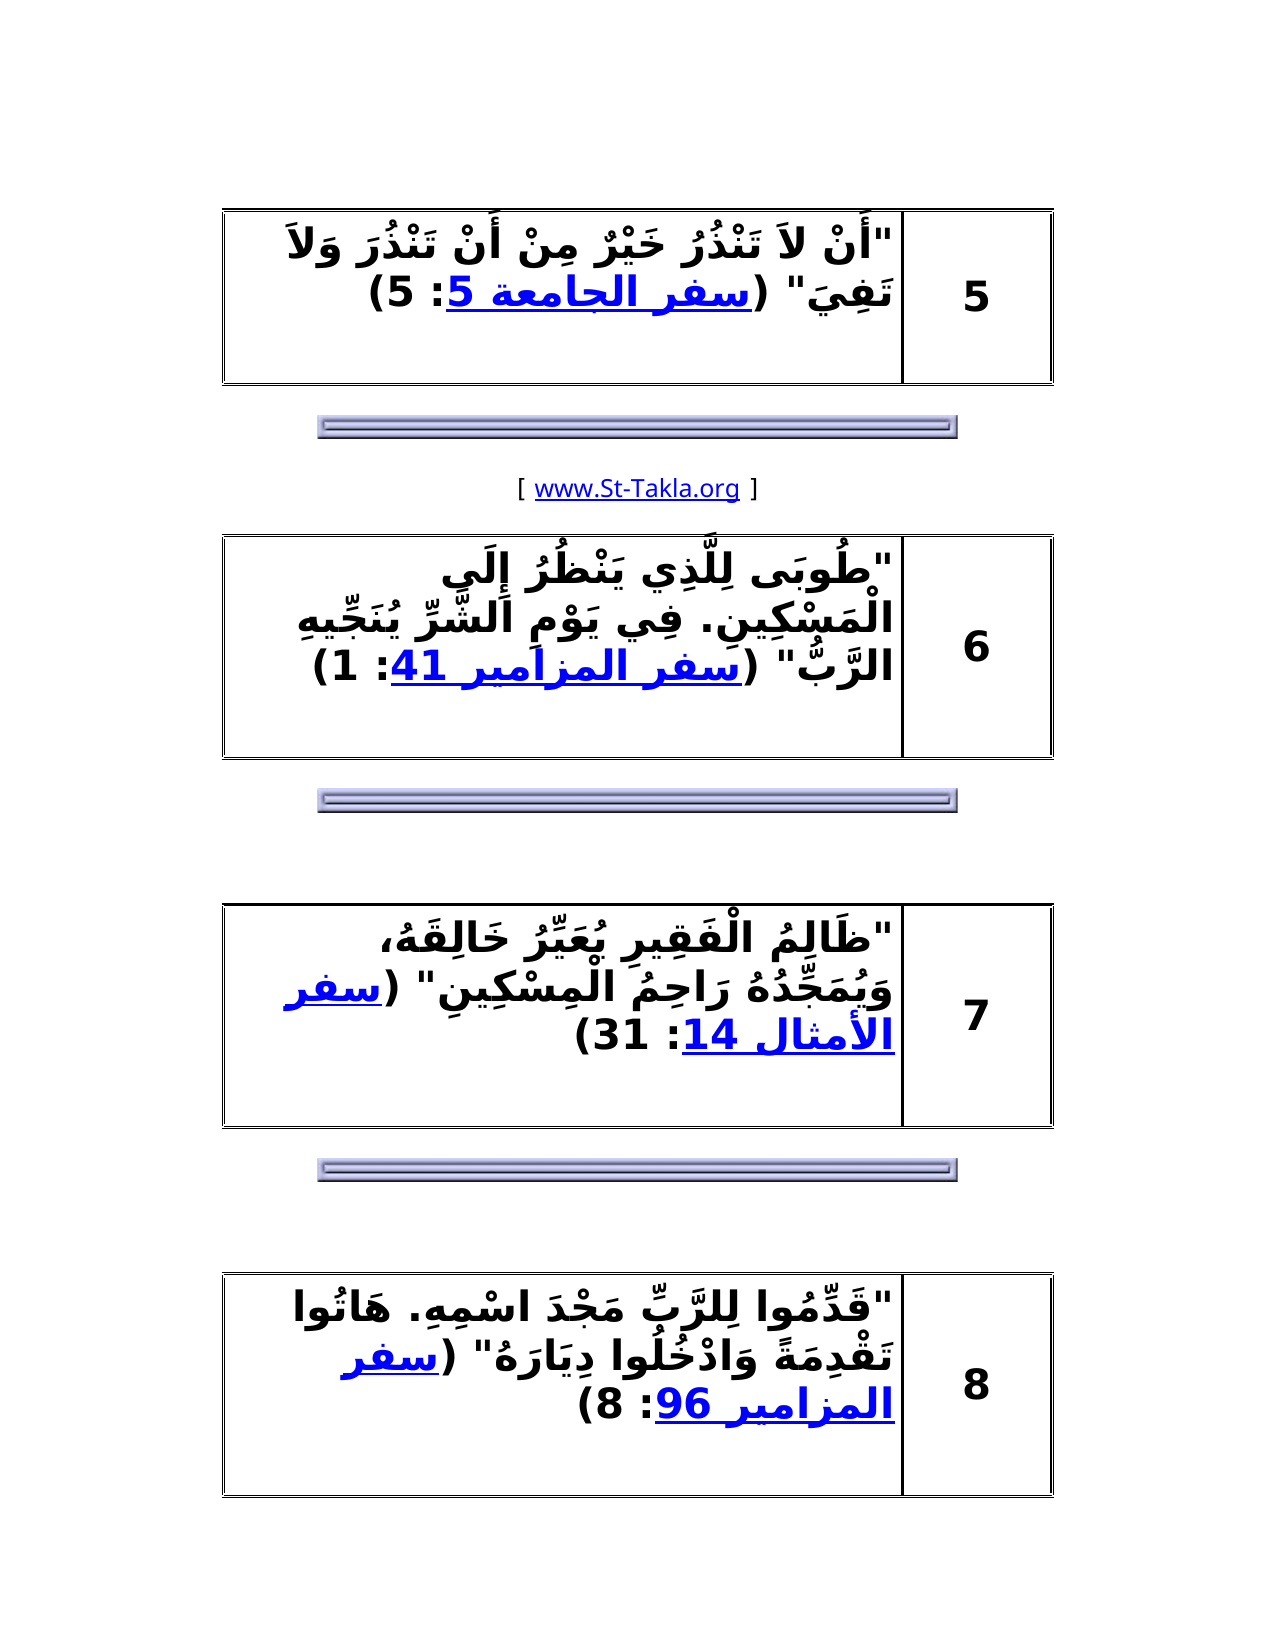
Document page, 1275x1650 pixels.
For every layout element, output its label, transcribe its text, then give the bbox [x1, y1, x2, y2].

table_header 6 [904, 537, 1052, 757]
table_header "طُوبَى لِلَّذِي يَنْظُرُ إِلَى الْمَسْكِينِ. فِي يَوْمِ الشَّرِّ يُنَجِّيهِ الرَّبُّ" (سفر المزامير 41: 1) [223, 537, 901, 757]
text [ www.St-Takla.org ] [150, 471, 1125, 504]
picture [317, 415, 958, 439]
table_header "أَنْ لاَ تَنْذُرُ خَيْرٌ مِنْ أَنْ تَنْذُرَ وَلاَ تَفِيَ" (سفر الجامعة 5: 5) [223, 212, 901, 383]
table_header 5 [904, 212, 1052, 383]
table_header "قَدِّمُوا لِلرَّبِّ مَجْدَ اسْمِهِ. هَاتُوا تَقْدِمَةً وَادْخُلُوا دِيَارَهُ" (سفر المزامير 96: 8) [223, 1275, 901, 1495]
table_header 8 [904, 1275, 1052, 1495]
table_header "ظَالِمُ الْفَقِيرِ يُعَيِّرُ خَالِقَهُ، وَيُمَجِّدُهُ رَاحِمُ الْمِسْكِينِ" (سفر الأمثال 14: 31) [223, 906, 901, 1126]
picture [317, 788, 958, 813]
picture [317, 1158, 958, 1182]
table_header 7 [904, 906, 1052, 1126]
